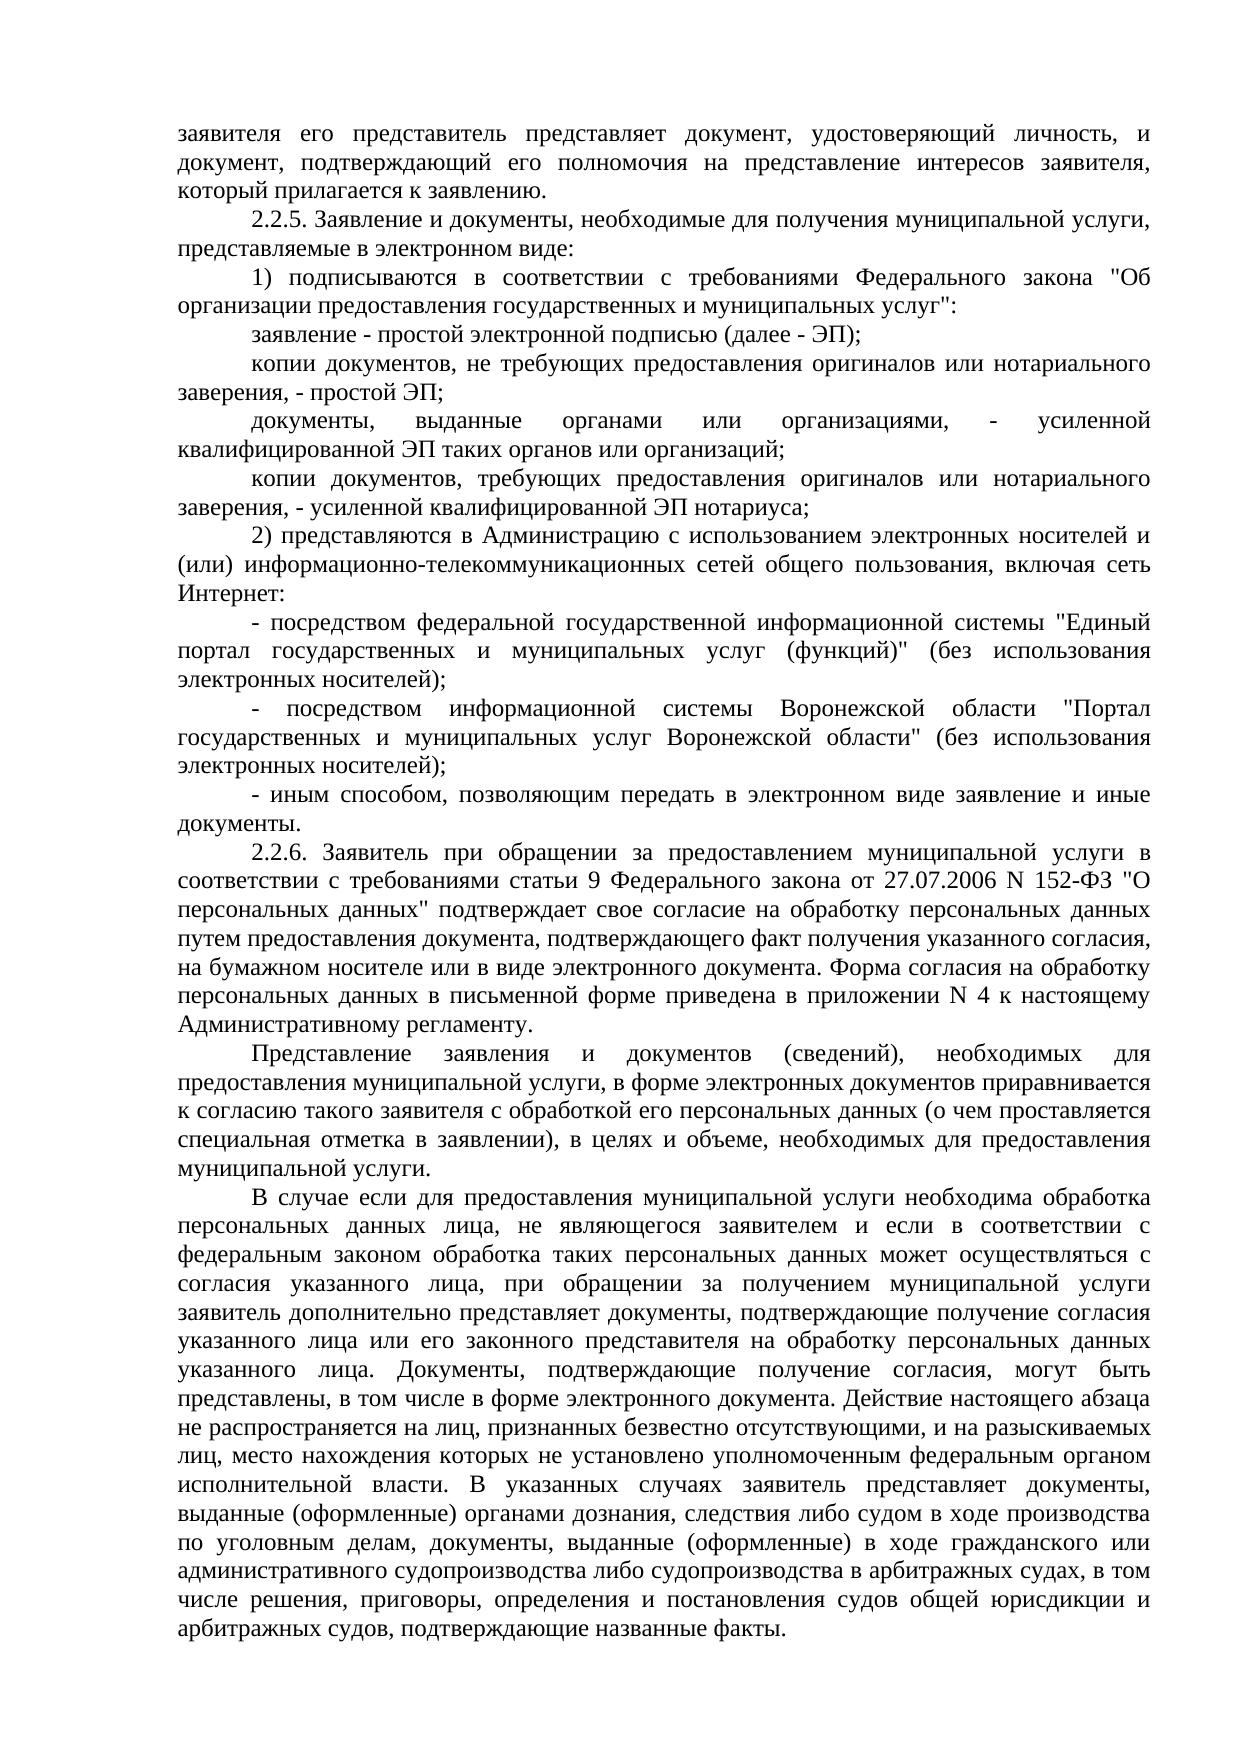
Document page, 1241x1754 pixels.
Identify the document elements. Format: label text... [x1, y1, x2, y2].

text 2.2.6. Заявитель при обращении за предоставлением муниципальной услуги в соответствии с требованиями статьи 9 Федерального закона от 27.07.2006 N 152-ФЗ "О персональных данных" подтверждает свое согласие на обработку персональных данных путем предоставления документа, подтверждающего факт получения указанного согласия, на бумажном носителе или в виде электронного документа. Форма согласия на обработку персональных данных в письменной форме приведена в приложении N 4 к настоящему Административному регламенту. [177, 837, 1152, 1038]
text Представление заявления и документов (сведений), необходимых для предоставления муниципальной услуги, в форме электронных документов приравнивается к согласию такого заявителя с обработкой его персональных данных (о чем проставляется специальная отметка в заявлении), в целях и объеме, необходимых для предоставления муниципальной услуги. [177, 1038, 1152, 1182]
text - иным способом, позволяющим передать в электронном виде заявление и иные документы. [177, 779, 1152, 837]
text - посредством информационной системы Воронежской области "Портал государственных и муниципальных услуг Воронежской области" (без использования электронных носителей); [177, 693, 1152, 779]
text копии документов, требующих предоставления оригиналов или нотариального заверения, - усиленной квалифицированной ЭП нотариуса; [177, 463, 1152, 521]
text копии документов, не требующих предоставления оригиналов или нотариального заверения, - простой ЭП; [177, 348, 1152, 406]
text - посредством федеральной государственной информационной системы "Единый портал государственных и муниципальных услуг (функций)" (без использования электронных носителей); [177, 607, 1152, 693]
text В случае если для предоставления муниципальной услуги необходима обработка персональных данных лица, не являющегося заявителем и если в соответствии с федеральным законом обработка таких персональных данных может осуществляться с согласия указанного лица, при обращении за получением муниципальной услуги заявитель дополнительно представляет документы, подтверждающие получение согласия указанного лица или его законного представителя на обработку персональных данных указанного лица. Документы, подтверждающие получение согласия, могут быть представлены, в том числе в форме электронного документа. Действие настоящего абзаца не распространяется на лиц, признанных безвестно отсутствующими, и на разыскиваемых лиц, место нахождения которых не установлено уполномоченным федеральным органом исполнительной власти. В указанных случаях заявитель представляет документы, выданные (оформленные) органами дознания, следствия либо судом в ходе производства по уголовным делам, документы, выданные (оформленные) в ходе гражданского или административного судопроизводства либо судопроизводства в арбитражных судах, в том числе решения, приговоры, определения и постановления судов общей юрисдикции и арбитражных судов, подтверждающие названные факты. [177, 1182, 1152, 1642]
text 1) подписываются в соответствии с требованиями Федерального закона "Об организации предоставления государственных и муниципальных услуг": [177, 262, 1152, 319]
text 2.2.5. Заявление и документы, необходимые для получения муниципальной услуги, представляемые в электронном виде: [177, 204, 1152, 262]
text заявление - простой электронной подписью (далее - ЭП); [177, 319, 1152, 348]
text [177, 118, 1152, 204]
text документы, выданные органами или организациями, - усиленной квалифицированной ЭП таких органов или организаций; [177, 406, 1152, 463]
text 2) представляются в Администрацию с использованием электронных носителей и (или) информационно-телекоммуникационных сетей общего пользования, включая сеть Интернет: [177, 521, 1152, 607]
